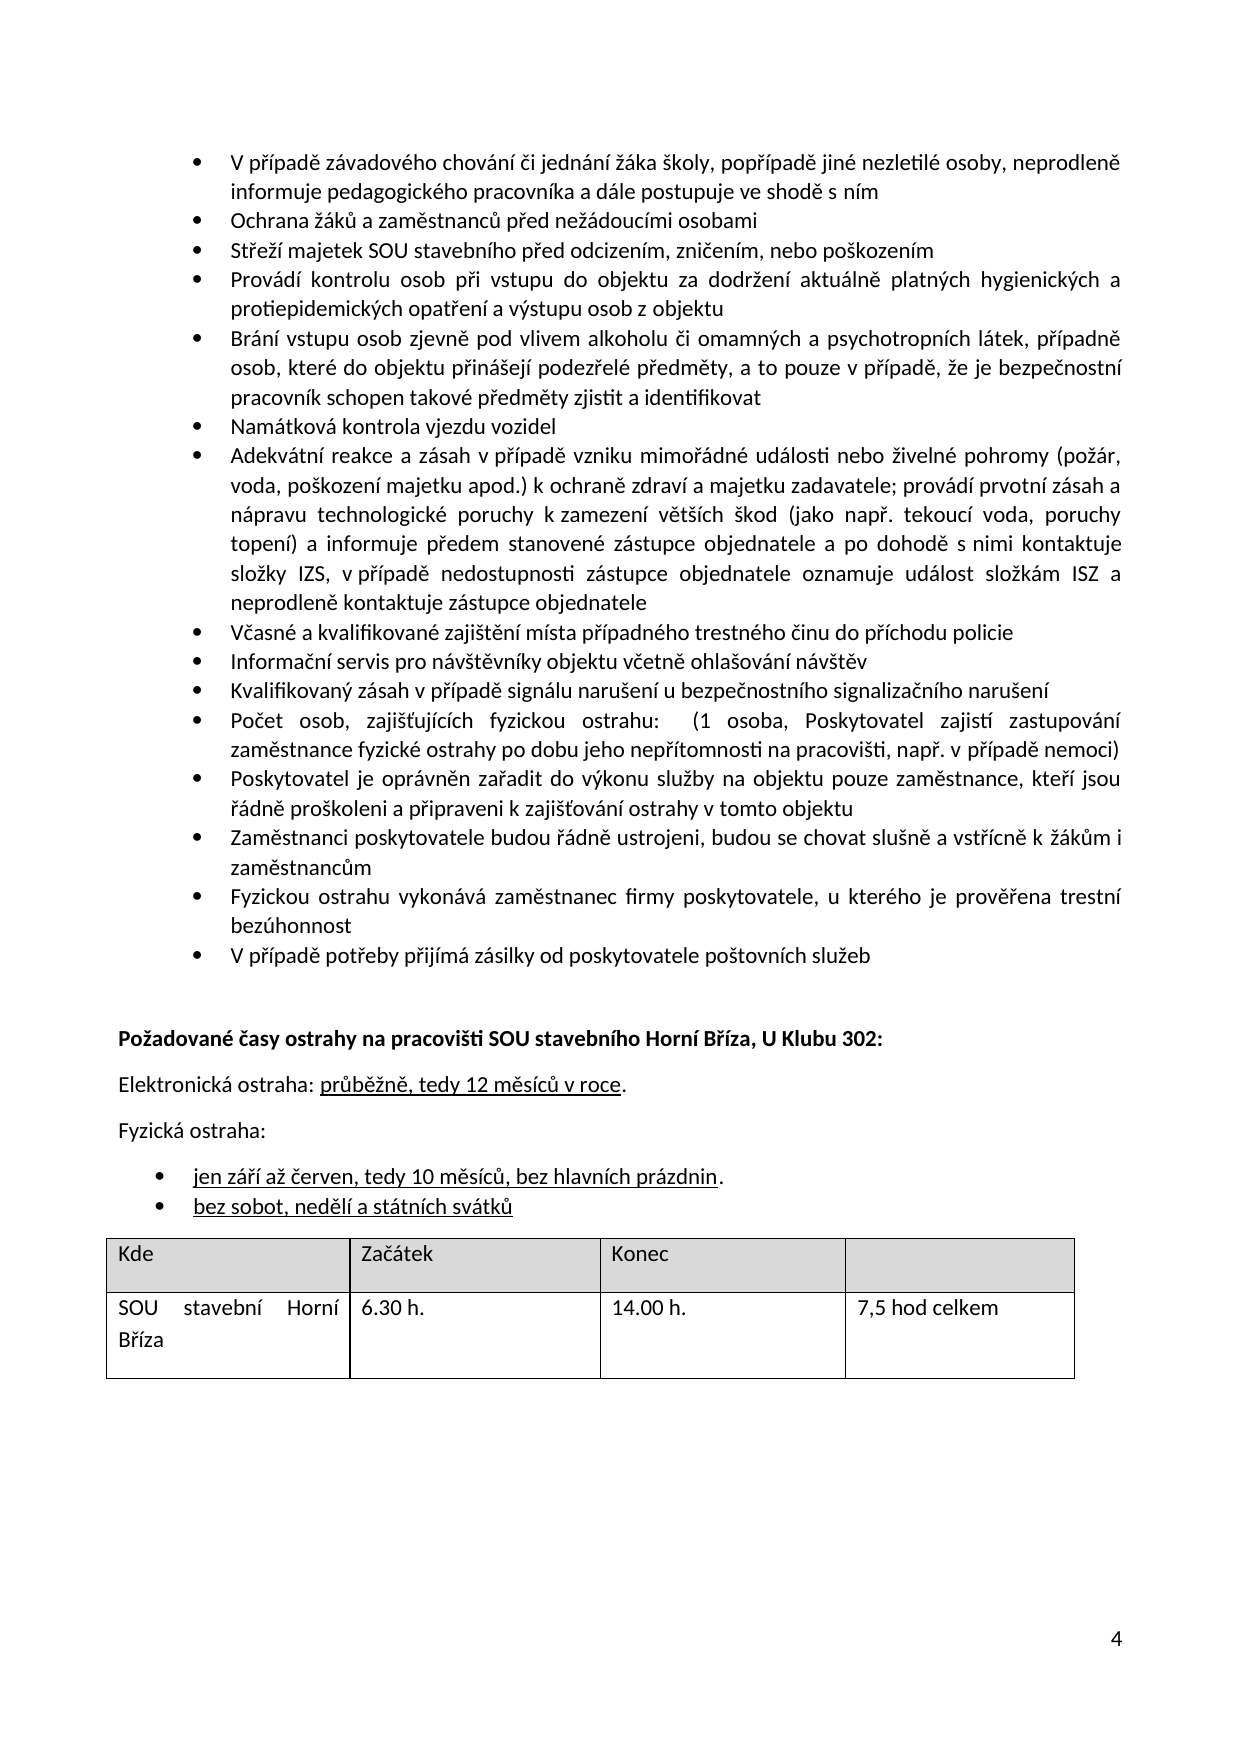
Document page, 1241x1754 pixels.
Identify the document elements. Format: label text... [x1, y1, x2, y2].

text Elektronická ostraha: průběžně, tedy 12 měsíců v roce. [118, 1070, 1122, 1098]
list Adekvátní reakce a zásah v případě vzniku mimořádné události nebo živelné pohromy (požár, voda, poškození majetku apod.) k ochraně zdraví a majetku zadavatele; provádí prvotní zásah a nápravu technologické poruchy k zamezení větších škod (jako např. tekoucí voda, poruchy topení) a informuje předem stanovené zástupce objednatele a po dohodě s nimi kontaktuje složky IZS, v případě nedostupnosti zástupce objednatele oznamuje událost složkám ISZ a neprodleně kontaktuje zástupce objednatele [193, 441, 1122, 616]
list Provádí kontrolu osob při vstupu do objektu za dodržení aktuálně platných hygienických a protiepidemických opatření a výstupu osob z objektu [193, 265, 1122, 323]
table_cell 6.30 h. [351, 1293, 600, 1377]
table_header Začátek [351, 1239, 600, 1292]
list Ochrana žáků a zaměstnanců před nežádoucími osobami [193, 206, 1122, 234]
list Namátková kontrola vjezdu vozidel [193, 412, 1122, 440]
table_cell 14.00 h. [601, 1293, 845, 1377]
list V případě potřeby přijímá zásilky od poskytovatele poštovních služeb [193, 941, 1122, 969]
list Střeží majetek SOU stavebního před odcizením, zničením, nebo poškozením [193, 236, 1122, 264]
list Fyzickou ostrahu vykonává zaměstnanec firmy poskytovatele, u kterého je prověřena trestní bezúhonnost [193, 882, 1122, 939]
list Včasné a kvalifikované zajištění místa případného trestného činu do příchodu policie [193, 618, 1122, 646]
text Fyzická ostraha: [118, 1116, 1122, 1144]
list Zaměstnanci poskytovatele budou řádně ustrojeni, budou se chovat slušně a vstřícně k žákům i zaměstnancům [193, 823, 1122, 881]
table_header [846, 1239, 1074, 1292]
table_cell 7,5 hod celkem [846, 1293, 1074, 1377]
list Počet osob, zajišťujících fyzickou ostrahu: (1 osoba, Poskytovatel zajistí zastupování zaměstnance fyzické ostrahy po dobu jeho nepřítomnosti na pracovišti, např. v případě nemoci) [193, 706, 1122, 763]
table_cell SOU stavební Horní Bříza [107, 1293, 349, 1377]
list jen září až červen, tedy 10 měsíců, bez hlavních prázdnin. [156, 1162, 1122, 1190]
text Požadované časy ostrahy na pracovišti SOU stavebního Horní Bříza, U Klubu 302: [118, 1024, 1122, 1052]
list Kvalifikovaný zásah v případě signálu narušení u bezpečnostního signalizačního narušení [193, 676, 1122, 704]
list Poskytovatel je oprávněn zařadit do výkonu služby na objektu pouze zaměstnance, kteří jsou řádně proškoleni a připraveni k zajišťování ostrahy v tomto objektu [193, 764, 1122, 822]
list V případě závadového chování či jednání žáka školy, popřípadě jiné nezletilé osoby, neprodleně informuje pedagogického pracovníka a dále postupuje ve shodě s ním [193, 148, 1122, 205]
table_header Kde [107, 1239, 349, 1292]
table_header Konec [601, 1239, 845, 1292]
list bez sobot, nedělí a státních svátků [156, 1192, 1122, 1220]
list Brání vstupu osob zjevně pod vlivem alkoholu či omamných a psychotropních látek, případně osob, které do objektu přinášejí podezřelé předměty, a to pouze v případě, že je bezpečnostní pracovník schopen takové předměty zjistit a identifikovat [193, 324, 1122, 411]
list Informační servis pro návštěvníky objektu včetně ohlašování návštěv [193, 647, 1122, 675]
